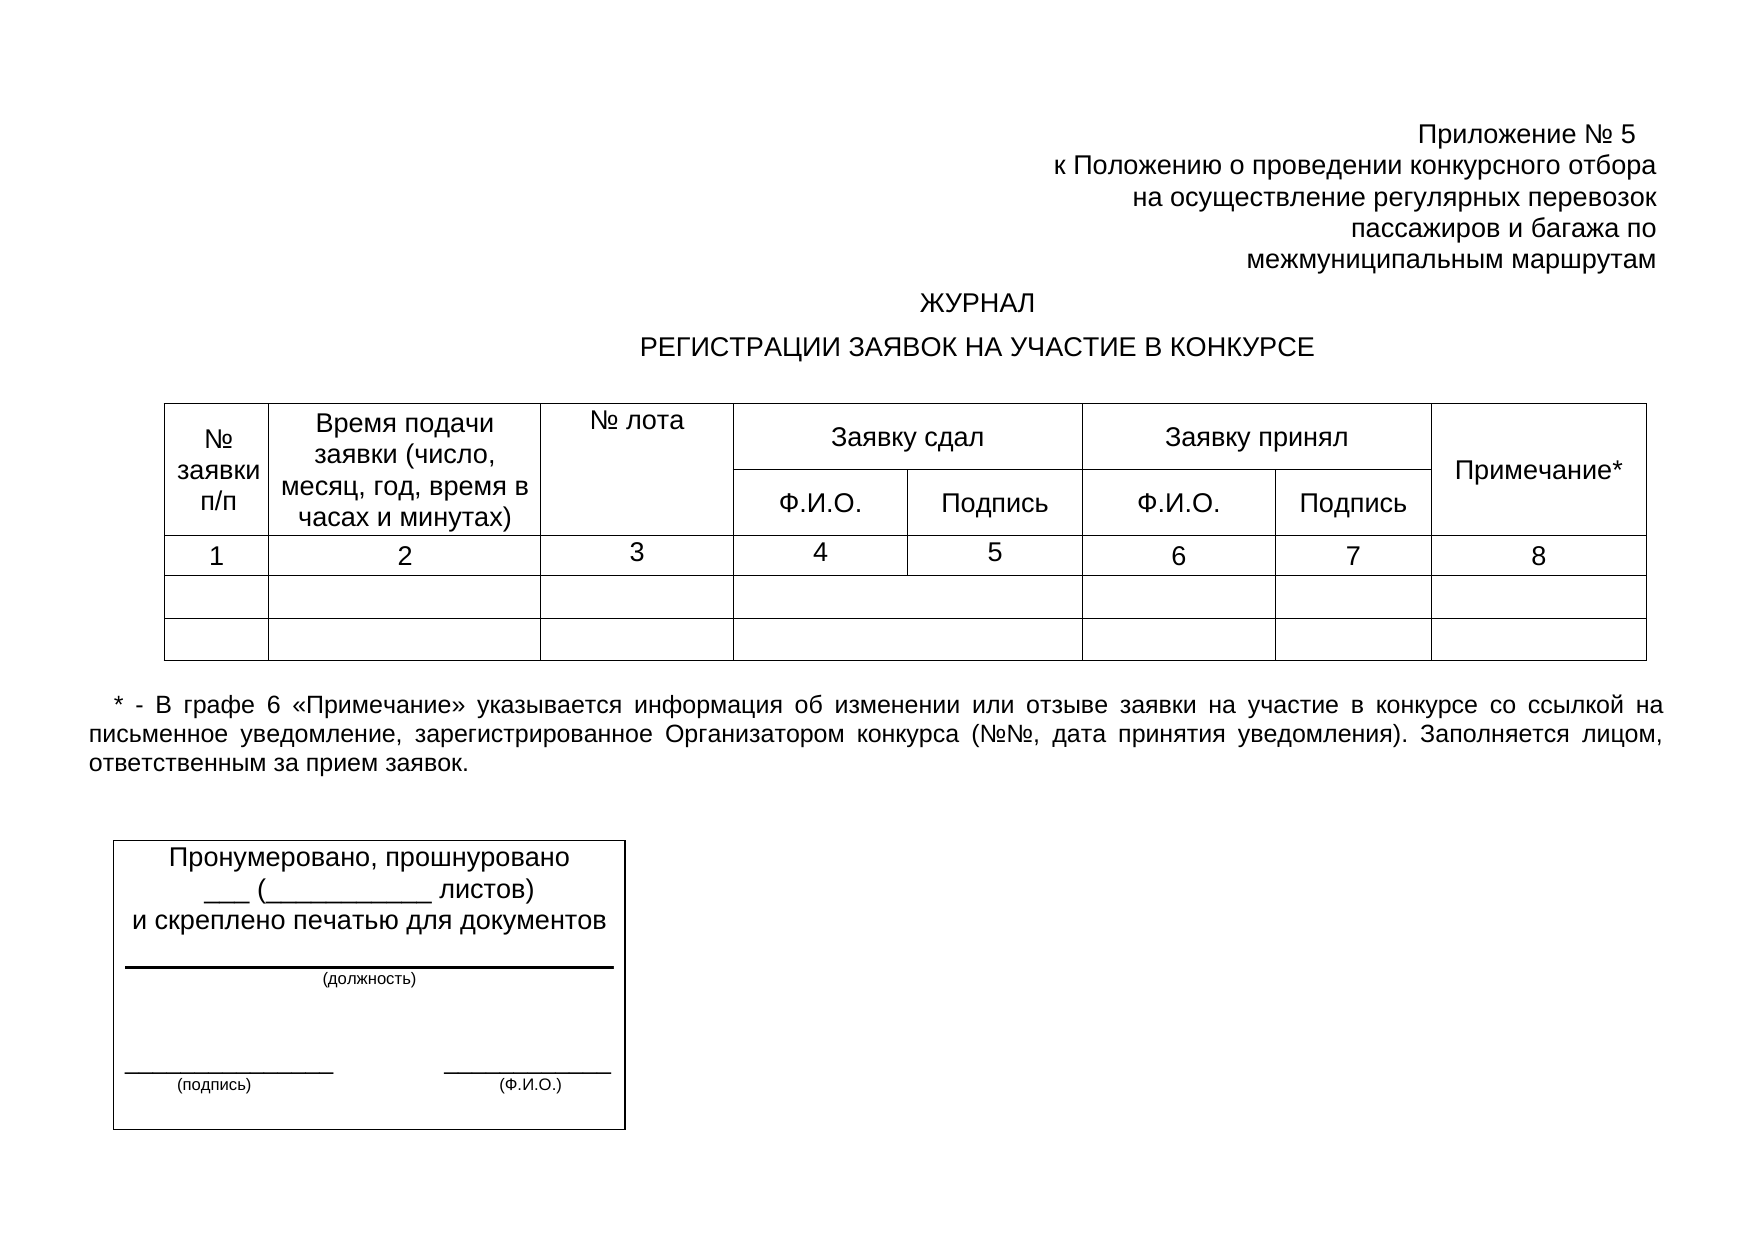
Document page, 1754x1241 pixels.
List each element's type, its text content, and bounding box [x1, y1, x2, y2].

table_cell Подпись [1276, 470, 1431, 535]
table_cell [541, 576, 733, 618]
table_cell [1276, 619, 1431, 660]
table_cell 2 [269, 536, 540, 575]
table_cell 7 [1276, 536, 1431, 575]
table_cell [269, 576, 540, 618]
table_header № заявки п/п [165, 404, 268, 535]
text к Положению о проведении конкурсного отбора [89, 149, 1656, 181]
text пассажиров и багажа по [89, 212, 1656, 243]
table_cell 8 [1432, 536, 1646, 575]
table_cell Ф.И.О. [1083, 470, 1275, 535]
text * - В графе 6 «Примечание» указывается информация об изменении или отзыве заявки на участие в конкурсе со ссылкой на письменное уведомление, зарегистрированное Организатором конкурса (№№, дата принятия уведомления). Заполняется лицом, ответственным за прием заявок. [89, 690, 1665, 776]
table_cell [1083, 576, 1275, 618]
table_cell Ф.И.О. [734, 470, 907, 535]
table_cell [165, 619, 268, 660]
table_header Заявку принял [1083, 404, 1431, 469]
text на осуществление регулярных перевозок [89, 181, 1656, 212]
table_header Примечание* [1432, 404, 1646, 535]
table_cell 5 [908, 536, 1082, 575]
table_cell [734, 619, 1082, 660]
table_header Заявку сдал [734, 404, 1082, 469]
table_header № лота [541, 404, 733, 535]
table_cell [1083, 619, 1275, 660]
table_cell 4 [734, 536, 907, 575]
text РЕГИСТРАЦИИ ЗАЯВОК НА УЧАСТИЕ В КОНКУРСЕ [214, 331, 1665, 362]
table_cell [1432, 619, 1646, 660]
table_cell 1 [165, 536, 268, 575]
table_cell Подпись [908, 470, 1082, 535]
table_cell [269, 619, 540, 660]
table_cell [734, 576, 1082, 618]
table_cell 3 [541, 536, 733, 575]
text межмуниципальным маршрутам [89, 243, 1656, 274]
table_cell [1276, 576, 1431, 618]
table_header Время подачи заявки (число, месяц, год, время в часах и минутах) [269, 404, 540, 535]
table_cell 6 [1083, 536, 1275, 575]
table_header Пронумеровано, прошнуровано ___ (___________ листов) и скреплено печатью для документов (должность) _______________ ____________ (подпись) (Ф.И.О.) [114, 841, 624, 1129]
text ЖУРНАЛ [214, 287, 1665, 318]
table_cell [541, 619, 733, 660]
table_cell [165, 576, 268, 618]
text Приложение № 5 [89, 118, 1665, 149]
table_cell [1432, 576, 1646, 618]
